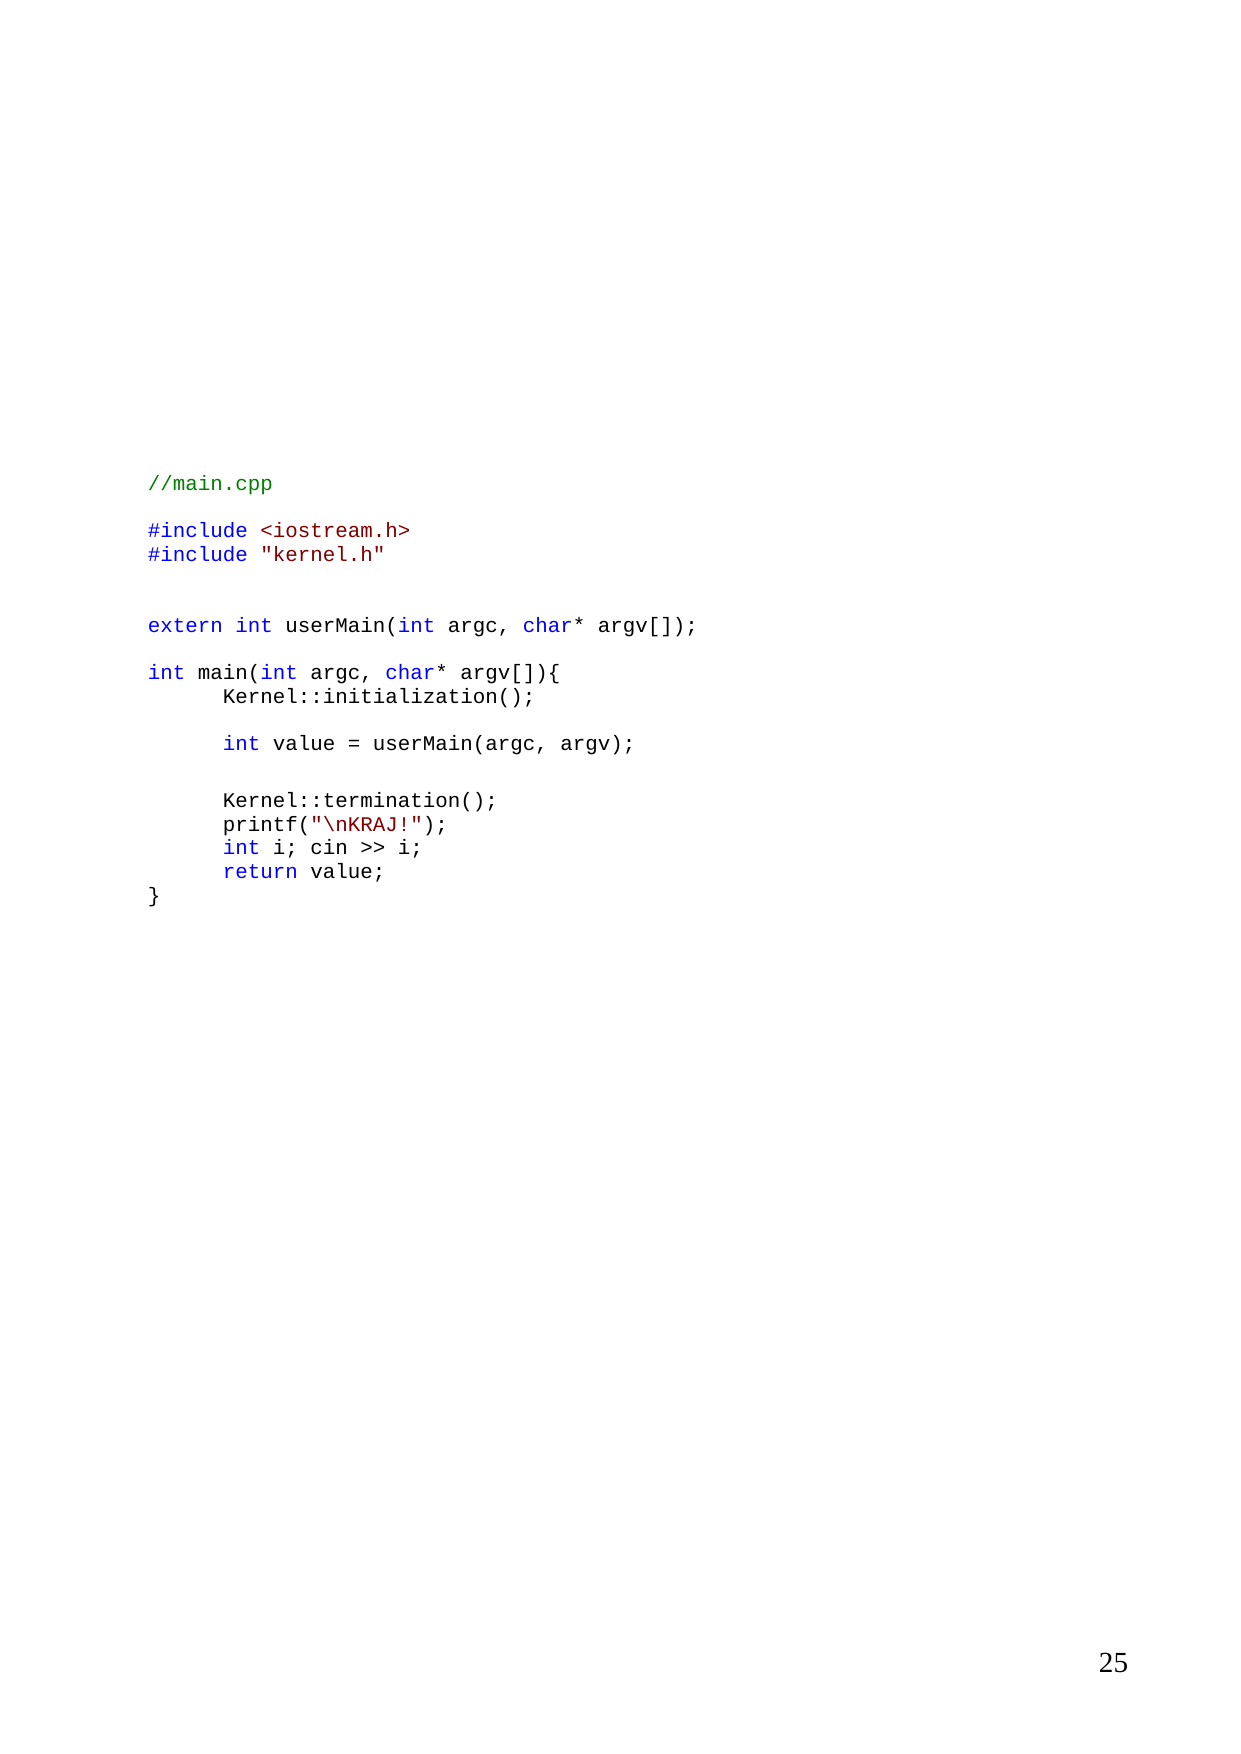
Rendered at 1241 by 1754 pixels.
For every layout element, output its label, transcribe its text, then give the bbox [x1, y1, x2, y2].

text Kernel::initialization(); [148, 686, 1128, 709]
text extern int userMain(int argc, char* argv[]); [148, 615, 1128, 638]
text Kernel::termination(); [148, 790, 1128, 814]
text return value; [148, 861, 1128, 885]
text int i; cin >> i; [148, 837, 1128, 861]
text } [148, 885, 1128, 908]
text int main(int argc, char* argv[]){ [148, 662, 1128, 686]
text int value = userMain(argc, argv); [148, 733, 1128, 757]
text #include "kernel.h" [148, 544, 1128, 567]
text printf("\nKRAJ!"); [148, 814, 1128, 837]
text //main.cpp [148, 473, 1128, 496]
text #include <iostream.h> [148, 520, 1128, 544]
